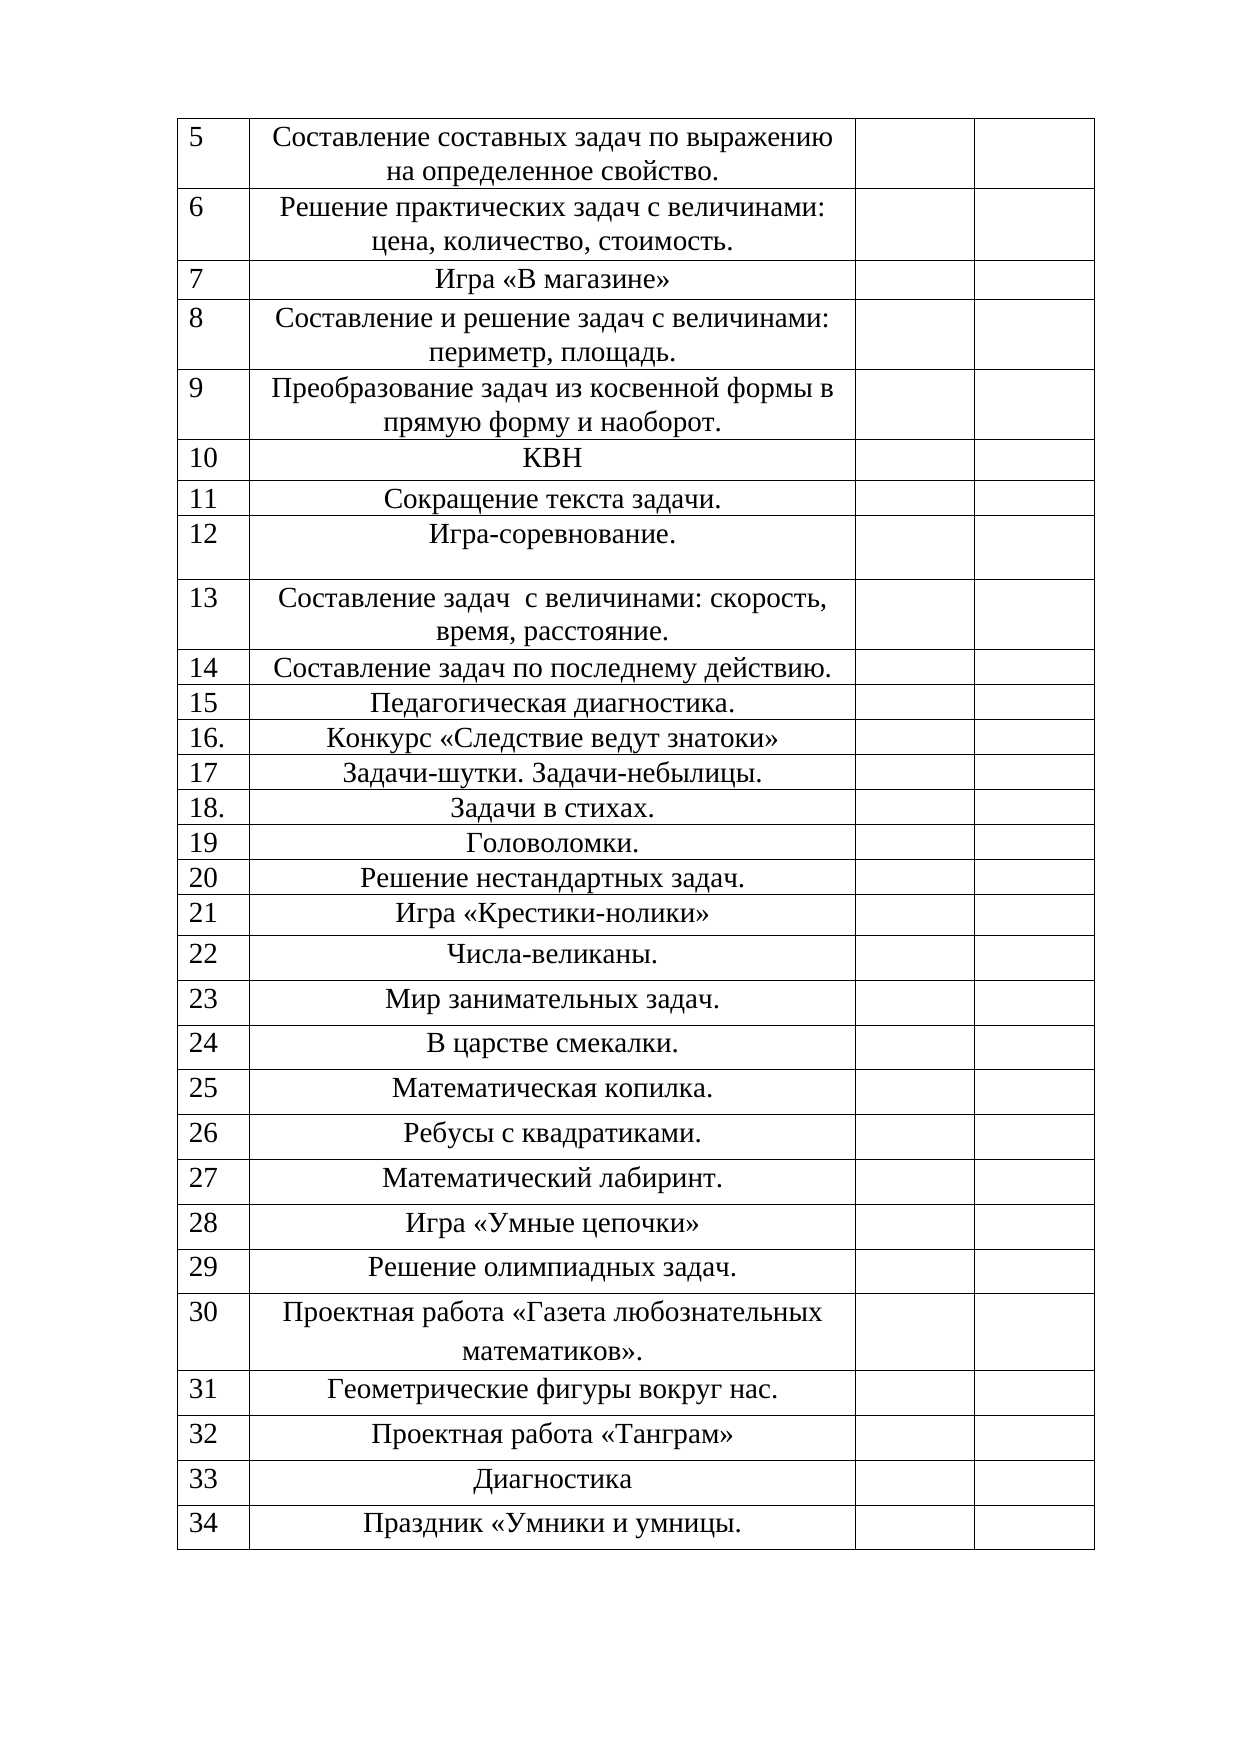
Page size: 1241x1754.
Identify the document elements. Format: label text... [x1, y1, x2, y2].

table_cell [975, 516, 1094, 579]
table_cell Преобразование задач из косвенной формы в прямую форму и наоборот. [250, 370, 855, 439]
table_cell [975, 580, 1094, 649]
table_cell [856, 755, 974, 789]
table_cell [975, 1026, 1094, 1069]
table_cell 15 [178, 685, 249, 719]
table_cell [856, 580, 974, 649]
table_cell [856, 1205, 974, 1248]
table_cell 11 [178, 481, 249, 515]
table_cell [856, 261, 974, 299]
table_cell 10 [178, 440, 249, 480]
table_cell 9 [178, 370, 249, 439]
table_cell Сокращение текста задачи. [250, 481, 855, 515]
table_cell [856, 189, 974, 260]
table_cell Игра-соревнование. [250, 516, 855, 579]
table_cell Математический лабиринт. [250, 1160, 855, 1204]
table_cell [856, 1506, 974, 1549]
table_cell [975, 895, 1094, 935]
table_cell 5 [178, 119, 249, 188]
table_cell [856, 1026, 974, 1069]
table_cell [975, 860, 1094, 894]
table_cell [975, 755, 1094, 789]
table_cell [856, 516, 974, 579]
table_cell [856, 825, 974, 859]
table_cell 22 [178, 936, 249, 980]
table_cell Задачи-шутки. Задачи-небылицы. [250, 755, 855, 789]
table_cell [975, 1205, 1094, 1248]
table_cell [856, 1250, 974, 1293]
table_cell Задачи в стихах. [250, 790, 855, 824]
table_cell [856, 370, 974, 439]
table_cell 18. [178, 790, 249, 824]
table_cell [975, 1371, 1094, 1415]
table_cell Решение практических задач с величинами: цена, количество, стоимость. [250, 189, 855, 260]
table_cell [975, 936, 1094, 980]
table_cell Праздник «Умники и умницы. [250, 1506, 855, 1549]
table_cell [975, 685, 1094, 719]
table_cell [856, 720, 974, 754]
table_cell [856, 1294, 974, 1370]
table_cell Игра «Умные цепочки» [250, 1205, 855, 1248]
table_cell 8 [178, 300, 249, 369]
table_cell [856, 981, 974, 1024]
table_cell Головоломки. [250, 825, 855, 859]
table_cell 16. [178, 720, 249, 754]
table_cell Игра «В магазине» [250, 261, 855, 299]
table_cell 14 [178, 650, 249, 684]
table_cell Числа-великаны. [250, 936, 855, 980]
table_cell 21 [178, 895, 249, 935]
table_cell 24 [178, 1026, 249, 1069]
table_cell Решение нестандартных задач. [250, 860, 855, 894]
table_cell Составление задач с величинами: скорость, время, расстояние. [250, 580, 855, 649]
table_cell Диагностика [250, 1461, 855, 1504]
table_cell [856, 685, 974, 719]
table_cell Конкурс «Следствие ведут знатоки» [250, 720, 855, 754]
table_cell [856, 440, 974, 480]
table_cell 23 [178, 981, 249, 1024]
table_cell [975, 650, 1094, 684]
table_cell 28 [178, 1205, 249, 1248]
table_cell Геометрические фигуры вокруг нас. [250, 1371, 855, 1415]
table_cell [975, 481, 1094, 515]
table_cell [856, 119, 974, 188]
table_cell [856, 1115, 974, 1159]
table_cell [975, 1416, 1094, 1460]
table_cell [975, 825, 1094, 859]
table_cell [856, 650, 974, 684]
table_cell Решение олимпиадных задач. [250, 1250, 855, 1293]
table_cell 6 [178, 189, 249, 260]
table_cell [975, 1250, 1094, 1293]
table_cell [975, 1160, 1094, 1204]
table_cell 30 [178, 1294, 249, 1370]
table_cell Педагогическая диагностика. [250, 685, 855, 719]
table_cell 29 [178, 1250, 249, 1293]
table_cell 12 [178, 516, 249, 579]
table_cell [856, 1160, 974, 1204]
table_cell КВН [250, 440, 855, 480]
table_cell Математическая копилка. [250, 1070, 855, 1114]
table_cell 27 [178, 1160, 249, 1204]
table_cell 32 [178, 1416, 249, 1460]
table_cell [975, 1461, 1094, 1504]
table_cell [856, 300, 974, 369]
table_cell [856, 1461, 974, 1504]
table_cell [975, 261, 1094, 299]
table_cell 31 [178, 1371, 249, 1415]
table_cell В царстве смекалки. [250, 1026, 855, 1069]
table_cell 13 [178, 580, 249, 649]
table_cell [856, 1371, 974, 1415]
table_cell [975, 790, 1094, 824]
table_cell [975, 300, 1094, 369]
table_cell [975, 189, 1094, 260]
table_cell [975, 119, 1094, 188]
table_cell Ребусы с квадратиками. [250, 1115, 855, 1159]
table_cell 34 [178, 1506, 249, 1549]
table_cell [975, 1115, 1094, 1159]
table_cell 7 [178, 261, 249, 299]
table_cell 19 [178, 825, 249, 859]
table_cell [856, 790, 974, 824]
table_cell [975, 440, 1094, 480]
table_cell 25 [178, 1070, 249, 1114]
table_cell Составление составных задач по выражению на определенное свойство. [250, 119, 855, 188]
table_cell [975, 370, 1094, 439]
table_cell [856, 1070, 974, 1114]
table_cell [975, 1070, 1094, 1114]
table_cell [975, 1506, 1094, 1549]
table_cell Мир занимательных задач. [250, 981, 855, 1024]
table_cell [975, 981, 1094, 1024]
table_cell Проектная работа «Газета любознательных математиков». [250, 1294, 855, 1370]
table_cell [975, 1294, 1094, 1370]
table_cell [856, 895, 974, 935]
table_cell 33 [178, 1461, 249, 1504]
table_cell [975, 720, 1094, 754]
table_cell 20 [178, 860, 249, 894]
table_cell Составление задач по последнему действию. [250, 650, 855, 684]
table_cell [856, 860, 974, 894]
table_cell Проектная работа «Танграм» [250, 1416, 855, 1460]
table_cell 17 [178, 755, 249, 789]
table_cell Составление и решение задач с величинами: периметр, площадь. [250, 300, 855, 369]
table_cell [856, 481, 974, 515]
table_cell Игра «Крестики-нолики» [250, 895, 855, 935]
table_cell 26 [178, 1115, 249, 1159]
table_cell [856, 1416, 974, 1460]
table_cell [856, 936, 974, 980]
